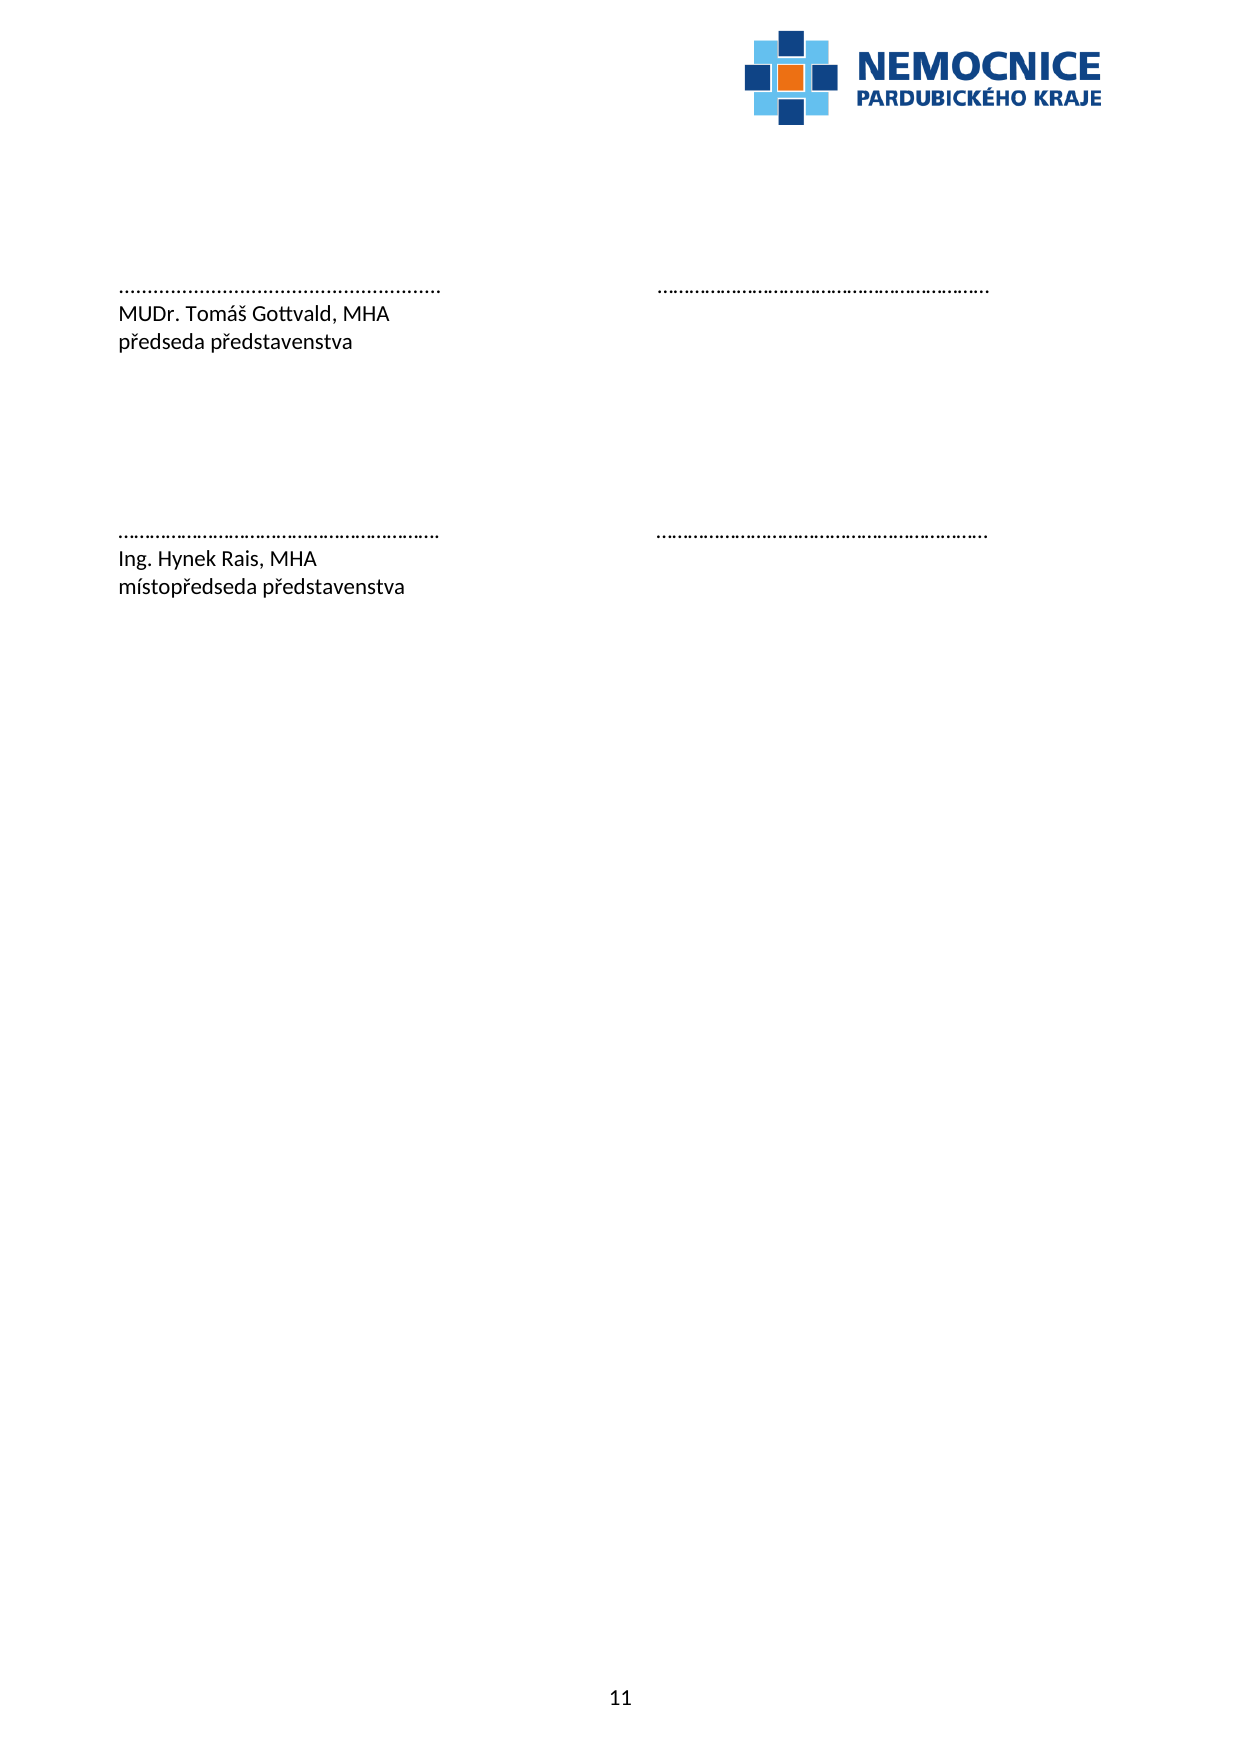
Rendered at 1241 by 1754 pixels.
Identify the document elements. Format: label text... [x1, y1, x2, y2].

picture [743, 30, 1101, 126]
text předseda představenstva [118, 327, 1122, 355]
text ........................................................ ……………………………………………………… [118, 271, 1122, 299]
subtitle MUDr. Tomáš Gottvald, MHA [118, 299, 1122, 327]
text Ing. Hynek Rais, MHA [118, 544, 1122, 572]
text místopředseda představenstva [118, 572, 1122, 600]
text ……………………………………………………. ……………………………………………………… [118, 516, 1122, 544]
